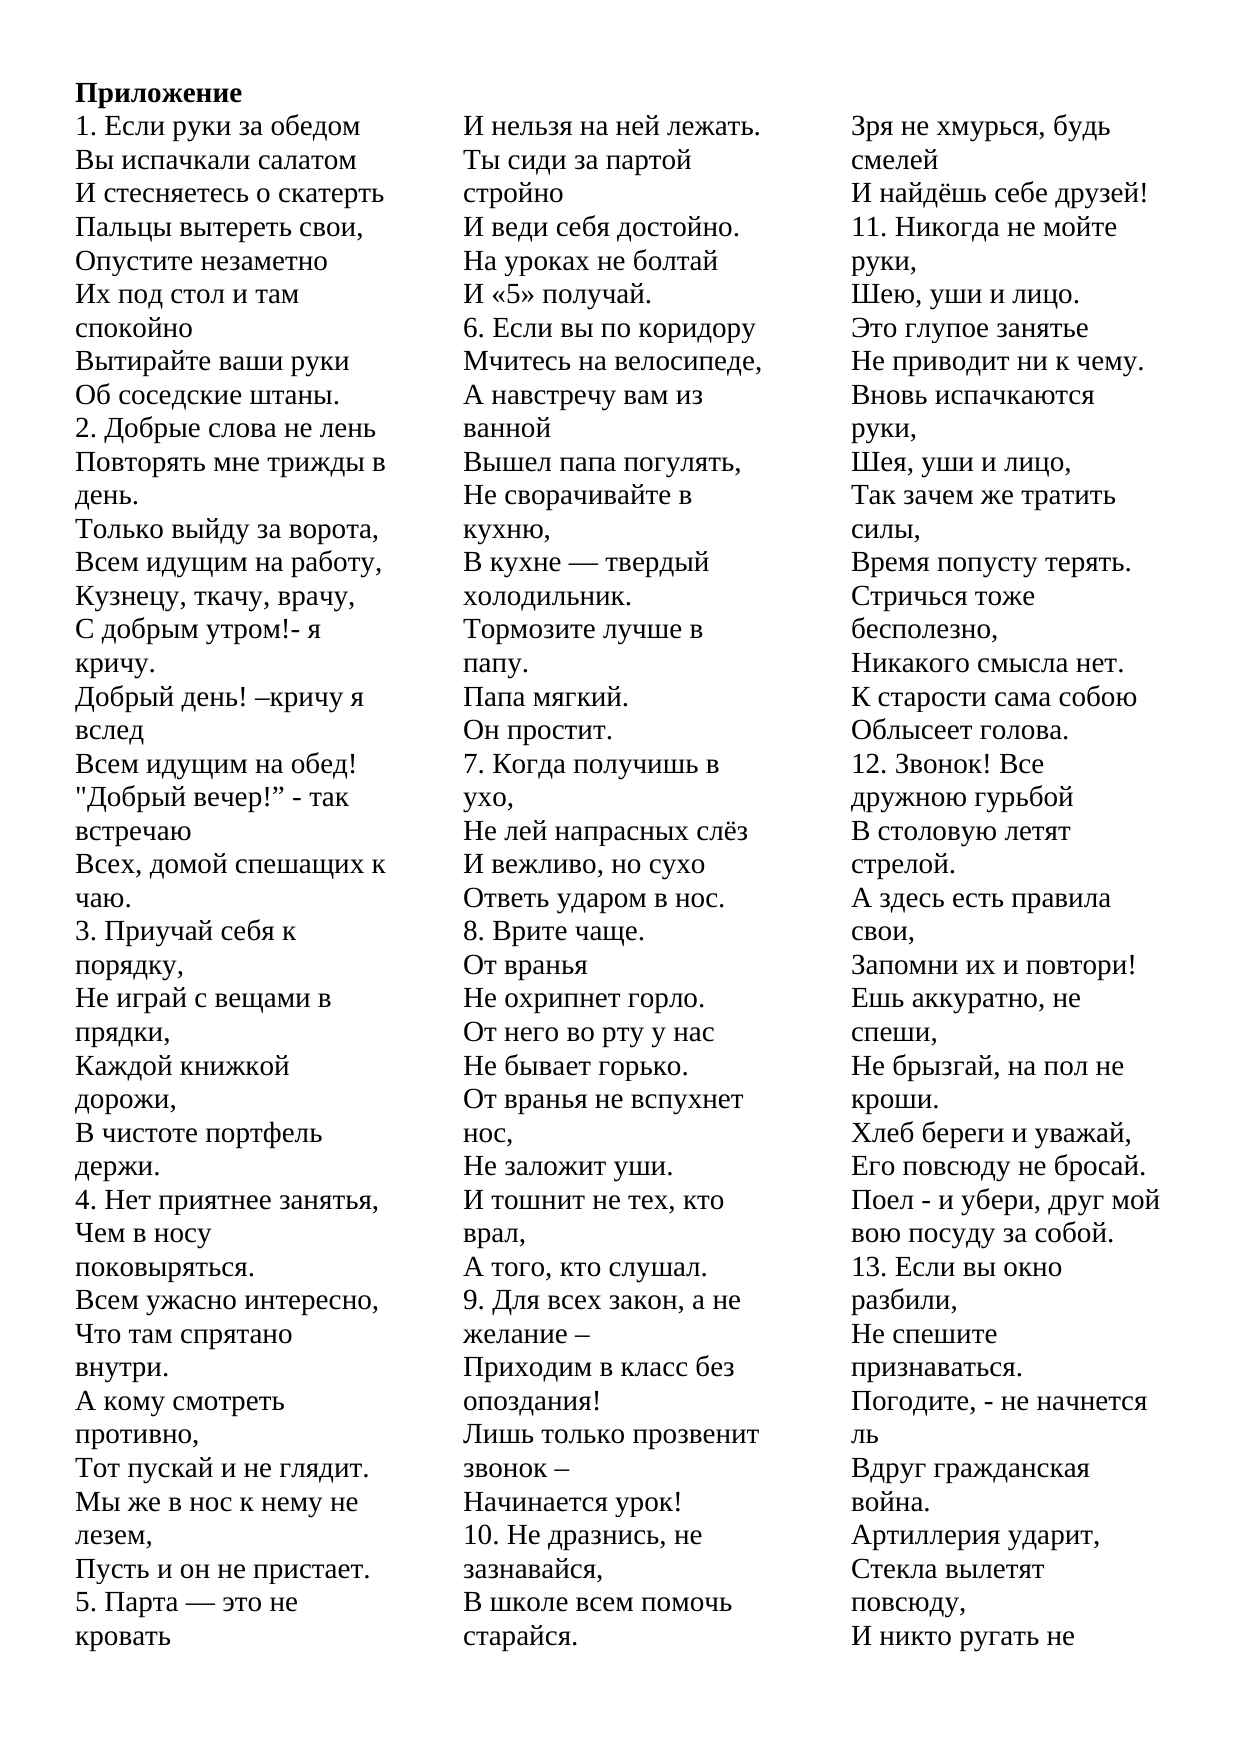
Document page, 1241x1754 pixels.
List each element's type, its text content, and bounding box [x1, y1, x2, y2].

text 10. Не дразнись, не зазнавайся, В школе всем помочь старайся. Зря не хмурься, будь смелей И найдёшь себе друзей! [578, 1517, 777, 1651]
text 2. Добрые слова не лень [75, 410, 389, 444]
text С добрым утром!- я кричу. [75, 612, 389, 679]
text 5. Парта — это не кровать И нельзя на ней лежать. Ты сиди за партой стройно И веди себя достойно. На уроках не болтай И «5» получай. [463, 108, 777, 310]
text 7. Когда получишь в ухо, Не лей напрасных слёз И вежливо, но сухо Ответь ударом в нос. [514, 746, 777, 913]
text 6. Если вы по коридору Мчитесь на велосипеде, А навстречу вам из ванной Вышел папа погулять, Не сворачивайте в кухню, В кухне — твердый холодильник. Тормозите лучше в папу. Папа мягкий. Он простит. [463, 310, 777, 746]
text 12. Звонок! Все дружною гурьбой В столовую летят стрелой. А здесь есть правила свои, Запомни их и повтори! [851, 746, 1165, 981]
text 5. Парта — это не кровать И нельзя на ней лежать. Ты сиди за партой стройно И веди себя достойно. На уроках не болтай И «5» получай. [171, 1584, 389, 1651]
text Кузнецу, ткачу, врачу, [75, 578, 389, 612]
text Ешь аккуратно, не спеши, Не брызгай, на пол не кроши. [851, 981, 1165, 1115]
text 8. Врите чаще. От вранья Не охрипнет горло. От него во рту у нас Не бывает горько. От вранья не вспухнет нос, Не заложит уши. И тошнит не тех, кто врал, А того, кто слушал. [463, 913, 777, 1282]
text 9. Для всех закон, а не желание – Приходим в класс без опоздания! Лишь только прозвенит звонок – Начинается урок! [463, 1282, 777, 1517]
text 10. Не дразнись, не зазнавайся, В школе всем помочь старайся. Зря не хмурься, будь смелей И найдёшь себе друзей! [851, 108, 1165, 209]
text 3. Приучай себя к порядку, Не играй с вещами в прядки, Каждой книжкой дорожи, В чистоте портфель держи. [75, 913, 389, 1182]
text Всем идущим на обед! [75, 746, 389, 779]
text Добрый день! –кричу я вслед [75, 679, 389, 746]
text "Добрый вечер!” - так встречаю [75, 779, 389, 846]
text 11. Никогда не мойте руки, Шею, уши и лицо. Это глупое занятье Не приводит ни к чему. Вновь испачкаются руки, Шея, уши и лицо, Так зачем же тратить силы, Время попусту терять. Стричься тоже бесполезно, Никакого смысла нет. К старости сама собою Облысеет голова. [851, 209, 1165, 746]
text Всех, домой спешащих к чаю. [75, 846, 389, 913]
text Повторять мне трижды в день. [75, 444, 389, 511]
text Приложение [75, 75, 1165, 108]
text 4. Нет приятнее занятья, Чем в носу поковыряться. Всем ужасно интересно, Что там спрятано внутри. А кому смотреть противно, Тот пускай и не глядит. Мы же в нос к нему не лезем, Пусть и он не пристает. [75, 1182, 389, 1584]
text 1. Если руки за обедом Вы испачкали салатом И стесняетесь о скатерть Пальцы вытереть свои, Опустите незаметно Их под стол и там спокойно Вытирайте ваши руки Об соседские штаны. [75, 108, 389, 410]
text Хлеб береги и уважай, Его повсюду не бросай. [851, 1115, 1165, 1182]
text Поел - и убери, друг мой вою посуду за собой. [851, 1182, 1165, 1249]
text Всем идущим на работу, [75, 544, 389, 578]
text Только выйду за ворота, [75, 511, 389, 544]
